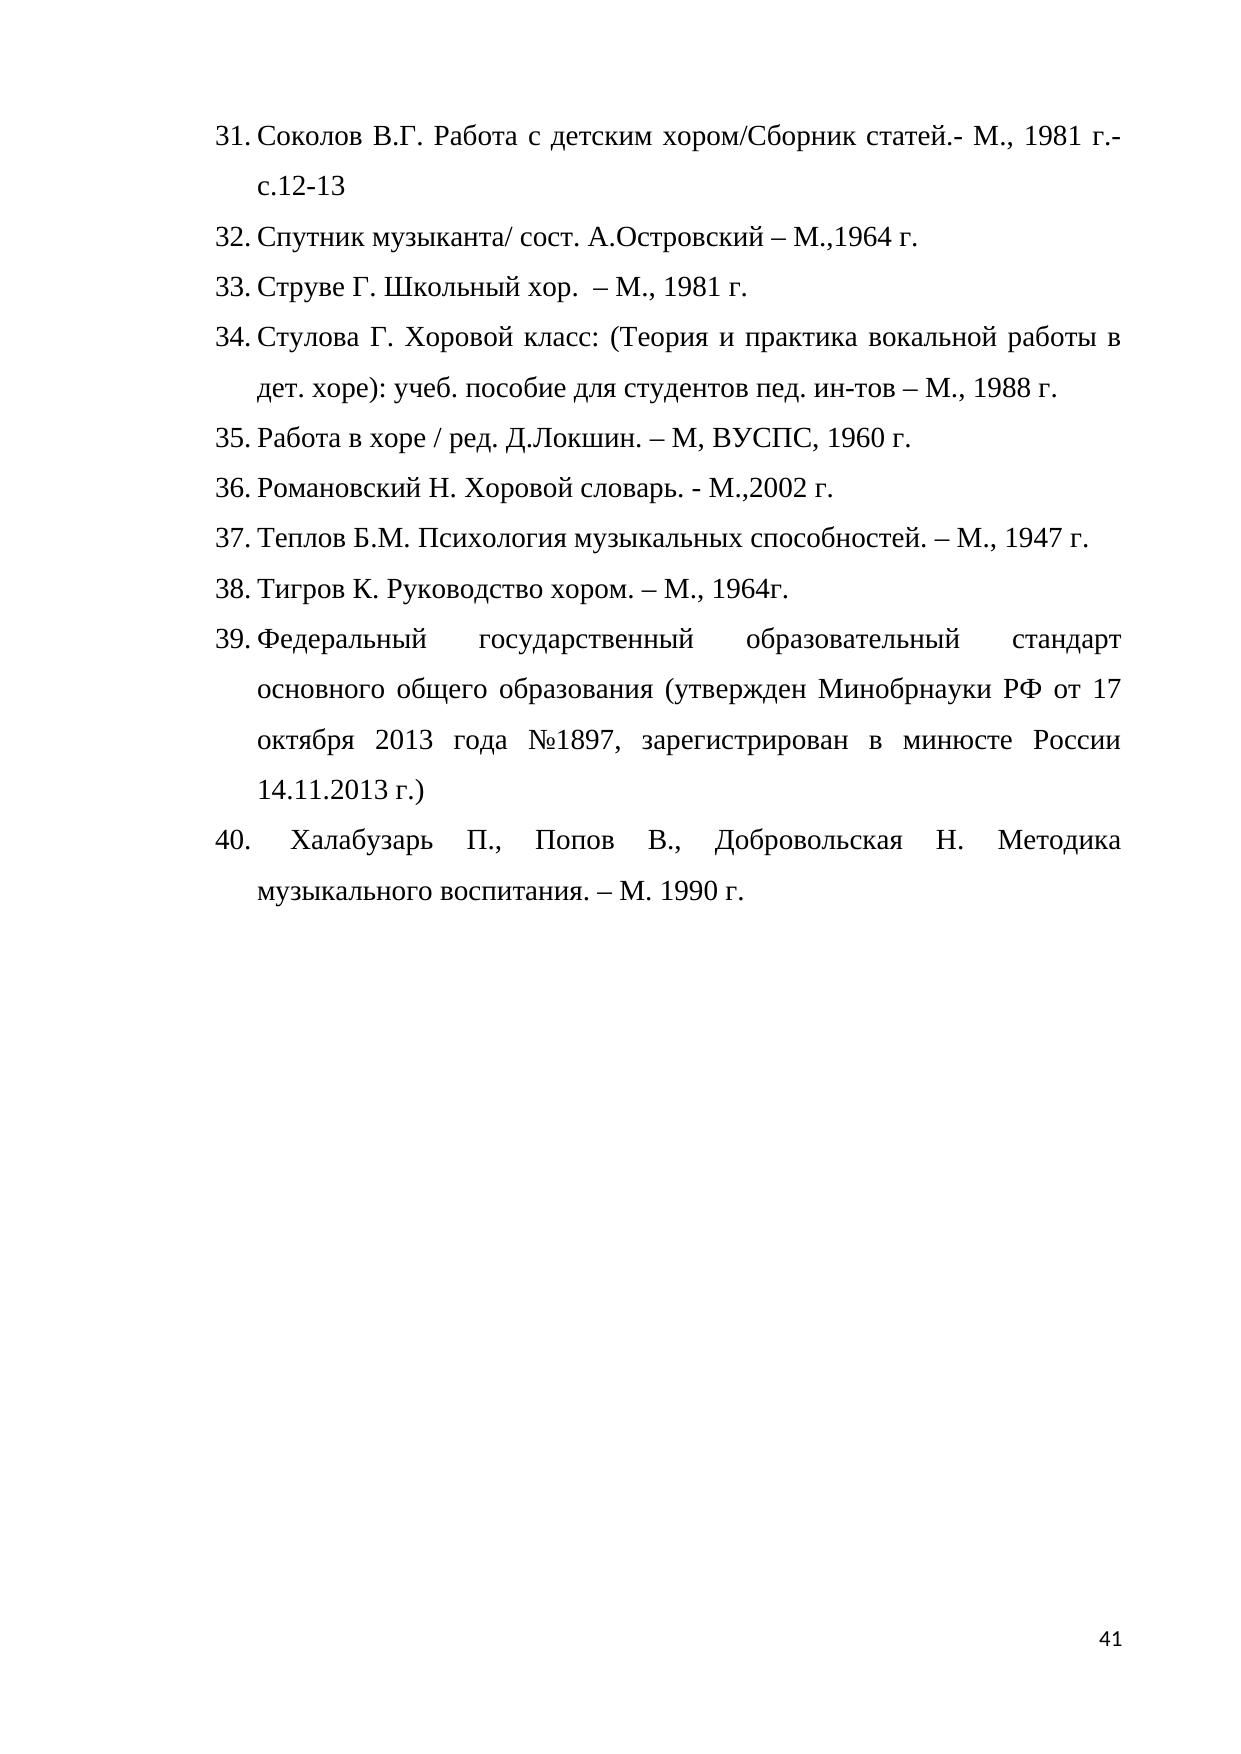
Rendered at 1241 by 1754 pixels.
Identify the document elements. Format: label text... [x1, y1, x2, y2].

list Работа в хоре / ред. Д.Локшин. – М, ВУСПС, 1960 г. [215, 420, 1122, 453]
list Соколов В.Г. Работа с детским хором/Сборник статей.- М., 1981 г.-с.12-13 [215, 118, 1122, 202]
list Тигров К. Руководство хором. – М., 1964г. [215, 571, 1122, 604]
list Стулова Г. Хоровой класс: (Теория и практика вокальной работы в дет. хоре): учеб. пособие для студентов пед. ин-тов – М., 1988 г. [215, 319, 1122, 403]
list Спутник музыканта/ сост. А.Островский – М.,1964 г. [215, 219, 1122, 252]
list Федеральный государственный образовательный стандарт основного общего образования (утвержден Минобрнауки РФ от 17 октября 2013 года №1897, зарегистрирован в минюсте России 14.11.2013 г.) [215, 621, 1122, 806]
list Романовский Н. Хоровой словарь. - М.,2002 г. [215, 470, 1122, 504]
list Халабузарь П., Попов В., Добровольская Н. Методика музыкального воспитания. – М. 1990 г. [215, 822, 1122, 906]
list Струве Г. Школьный хор. – М., 1981 г. [215, 269, 1122, 303]
list Теплов Б.М. Психология музыкальных способностей. – М., 1947 г. [215, 521, 1122, 554]
